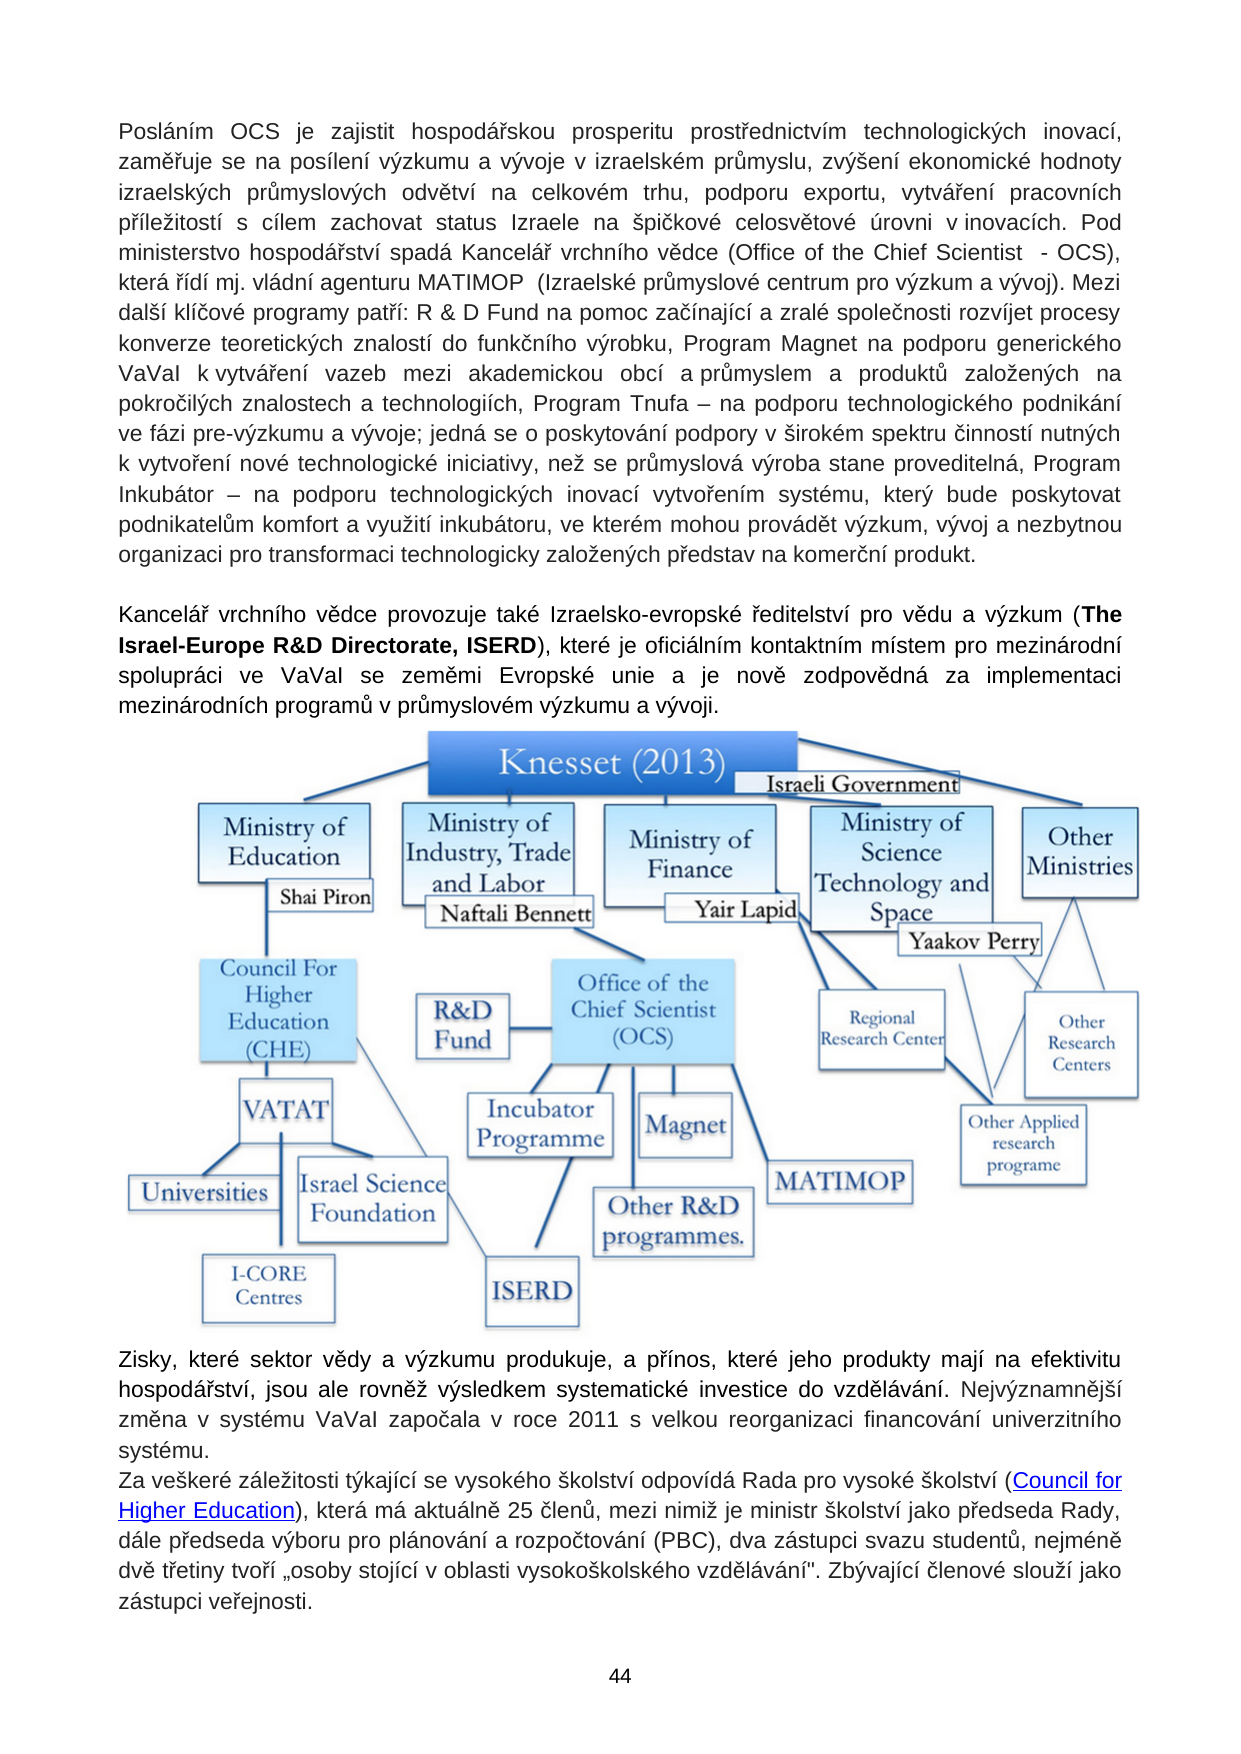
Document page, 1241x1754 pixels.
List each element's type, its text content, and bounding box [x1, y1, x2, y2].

text Kancelář vrchního vědce provozuje také Izraelsko-evropské ředitelství pro vědu a výzkum (The Israel-Europe R&D Directorate, ISERD), které je oficiálním kontaktním místem pro mezinárodní spolupráci ve VaVaI se zeměmi Evropské unie a je nově zodpovědná za implementaci mezinárodních programů v průmyslovém výzkumu a vývoji. [118, 601, 1122, 718]
text Za veškeré záležitosti týkající se vysokého školství odpovídá Rada pro vysoké školství (Council for Higher Education), která má aktuálně 25 členů, mezi nimiž je ministr školství jako předseda Rady, dále předseda výboru pro plánování a rozpočtování (PBC), dva zástupci svazu studentů, nejméně dvě třetiny tvoří „osoby stojící v oblasti vysokoškolského vzdělávání". Zbývající členové slouží jako zástupci veřejnosti. [118, 1467, 1122, 1614]
text Zisky, které sektor vědy a výzkumu produkuje, a přínos, které jeho produkty mají na efektivitu hospodářství, jsou ale rovněž výsledkem systematické investice do vzdělávání. Nejvýznamnější změna v systému VaVaI započala v roce 2011 s velkou reorganizaci financování univerzitního systému. [118, 1346, 1122, 1463]
picture [118, 722, 1147, 1343]
text Posláním OCS je zajistit hospodářskou prosperitu prostřednictvím technologických inovací, zaměřuje se na posílení výzkumu a vývoje v izraelském průmyslu, zvýšení ekonomické hodnoty izraelských průmyslových odvětví na celkovém trhu, podporu exportu, vytváření pracovních příležitostí s cílem zachovat status Izraele na špičkové celosvětové úrovni v inovacích. Pod ministerstvo hospodářství spadá Kancelář vrchního vědce (Office of the Chief Scientist - OCS), která řídí mj. vládní agenturu MATIMOP (Izraelské průmyslové centrum pro výzkum a vývoj). Mezi další klíčové programy patří: R & D Fund na pomoc začínající a zralé společnosti rozvíjet procesy konverze teoretických znalostí do funkčního výrobku, Program Magnet na podporu generického VaVaI k vytváření vazeb mezi akademickou obcí a průmyslem a produktů založených na pokročilých znalostech a technologiích, Program Tnufa – na podporu technologického podnikání ve fázi pre-výzkumu a vývoje; jedná se o poskytování podpory v širokém spektru činností nutných k vytvoření nové technologické iniciativy, než se průmyslová výroba stane proveditelná, Program Inkubátor – na podporu technologických inovací vytvořením systému, který bude poskytovat podnikatelům komfort a využití inkubátoru, ve kterém mohou provádět výzkum, vývoj a nezbytnou organizaci pro transformaci technologicky založených představ na komerční produkt. [118, 118, 1122, 567]
